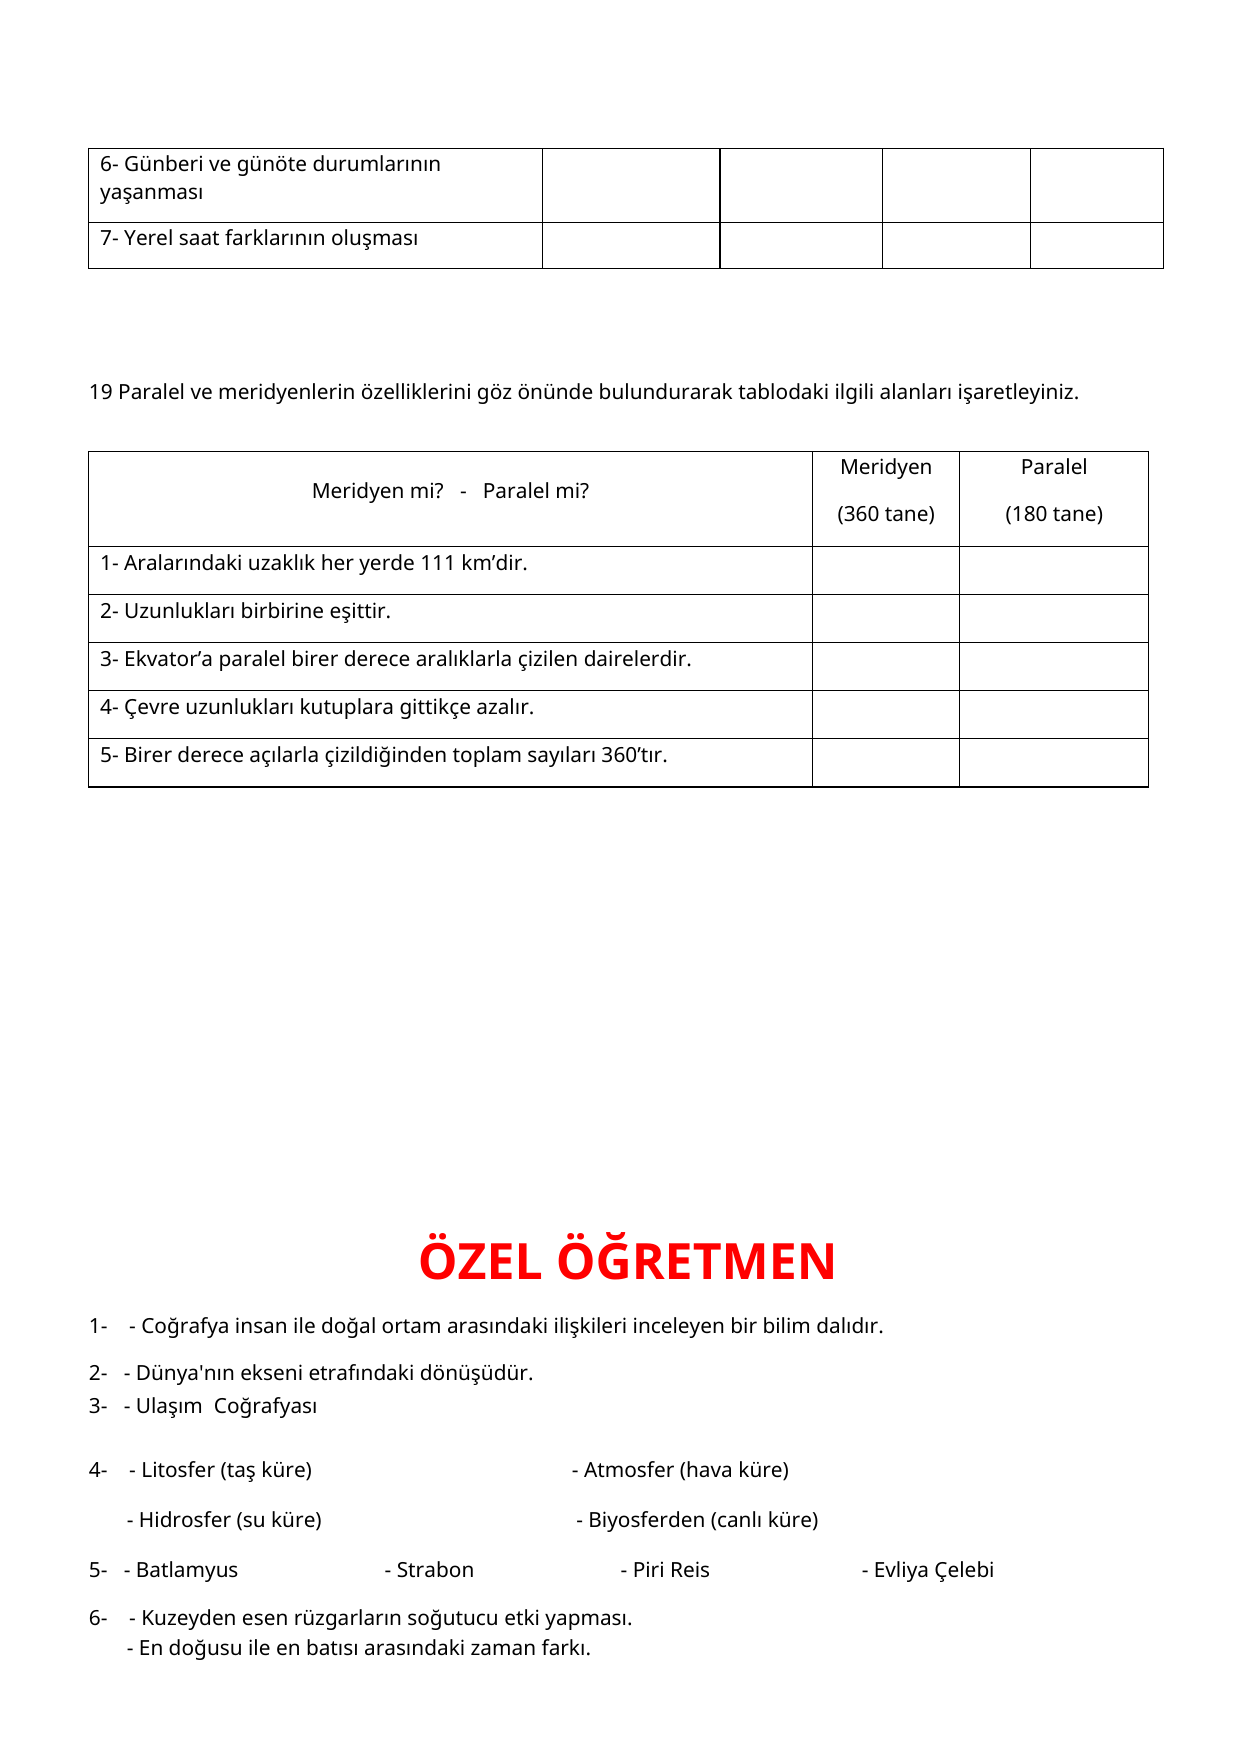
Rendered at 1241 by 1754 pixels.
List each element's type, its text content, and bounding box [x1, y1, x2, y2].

table_cell [813, 547, 959, 594]
table_cell [721, 149, 882, 222]
table_cell 5- Birer derece açılarla çizildiğinden toplam sayıları 360’tır. [89, 739, 812, 786]
table_cell 1- Aralarındaki uzaklık her yerde 111 km’dir. [89, 547, 812, 594]
table_cell [813, 691, 959, 738]
table_cell [813, 643, 959, 690]
table_cell [1031, 223, 1163, 268]
table_cell [813, 739, 959, 786]
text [89, 1603, 1167, 1662]
table_cell [721, 223, 882, 268]
table_cell 4- Çevre uzunlukları kutuplara gittikçe azalır. [89, 691, 812, 738]
text 3- - Ulaşım Coğrafyası [89, 1391, 1167, 1451]
text 2- - Dünya'nın ekseni etrafındaki dönüşüdür. [89, 1358, 1167, 1387]
table_cell [960, 691, 1148, 738]
table_cell [960, 547, 1148, 594]
table_cell [960, 739, 1148, 786]
table_cell [960, 595, 1148, 642]
text - Hidrosfer (su küre) - Biyosferden (canlı küre) [89, 1505, 1167, 1533]
table_cell 3- Ekvator’a paralel birer derece aralıklarla çizilen dairelerdir. [89, 643, 812, 690]
table_cell [883, 149, 1030, 222]
text 5- - Batlamyus - Strabon - Piri Reis - Evliya Çelebi [89, 1556, 1167, 1584]
text 19 Paralel ve meridyenlerin özelliklerini göz önünde bulundurarak tablodaki ilgili alanları işaretleyiniz. [89, 377, 1167, 405]
table_cell [883, 223, 1030, 268]
table_header Meridyen (360 tane) [813, 452, 959, 546]
text 4- - Litosfer (taş küre) - Atmosfer (hava küre) [89, 1456, 1167, 1484]
text 1- - Coğrafya insan ile doğal ortam arasındaki ilişkileri inceleyen bir bilim dalıdır. [89, 1311, 1167, 1339]
text ÖZEL ÖĞRETMEN [89, 1226, 1167, 1294]
table_cell [1031, 149, 1163, 222]
table_cell 6- Günberi ve günöte durumlarının yaşanması [89, 149, 542, 222]
table_header Meridyen mi? - Paralel mi? [89, 452, 812, 546]
table_cell [960, 643, 1148, 690]
table_cell [543, 149, 719, 222]
table_cell 2- Uzunlukları birbirine eşittir. [89, 595, 812, 642]
table_cell [543, 223, 719, 268]
table_header Paralel (180 tane) [960, 452, 1148, 546]
table_cell [813, 595, 959, 642]
table_cell 7- Yerel saat farklarının oluşması [89, 223, 542, 268]
